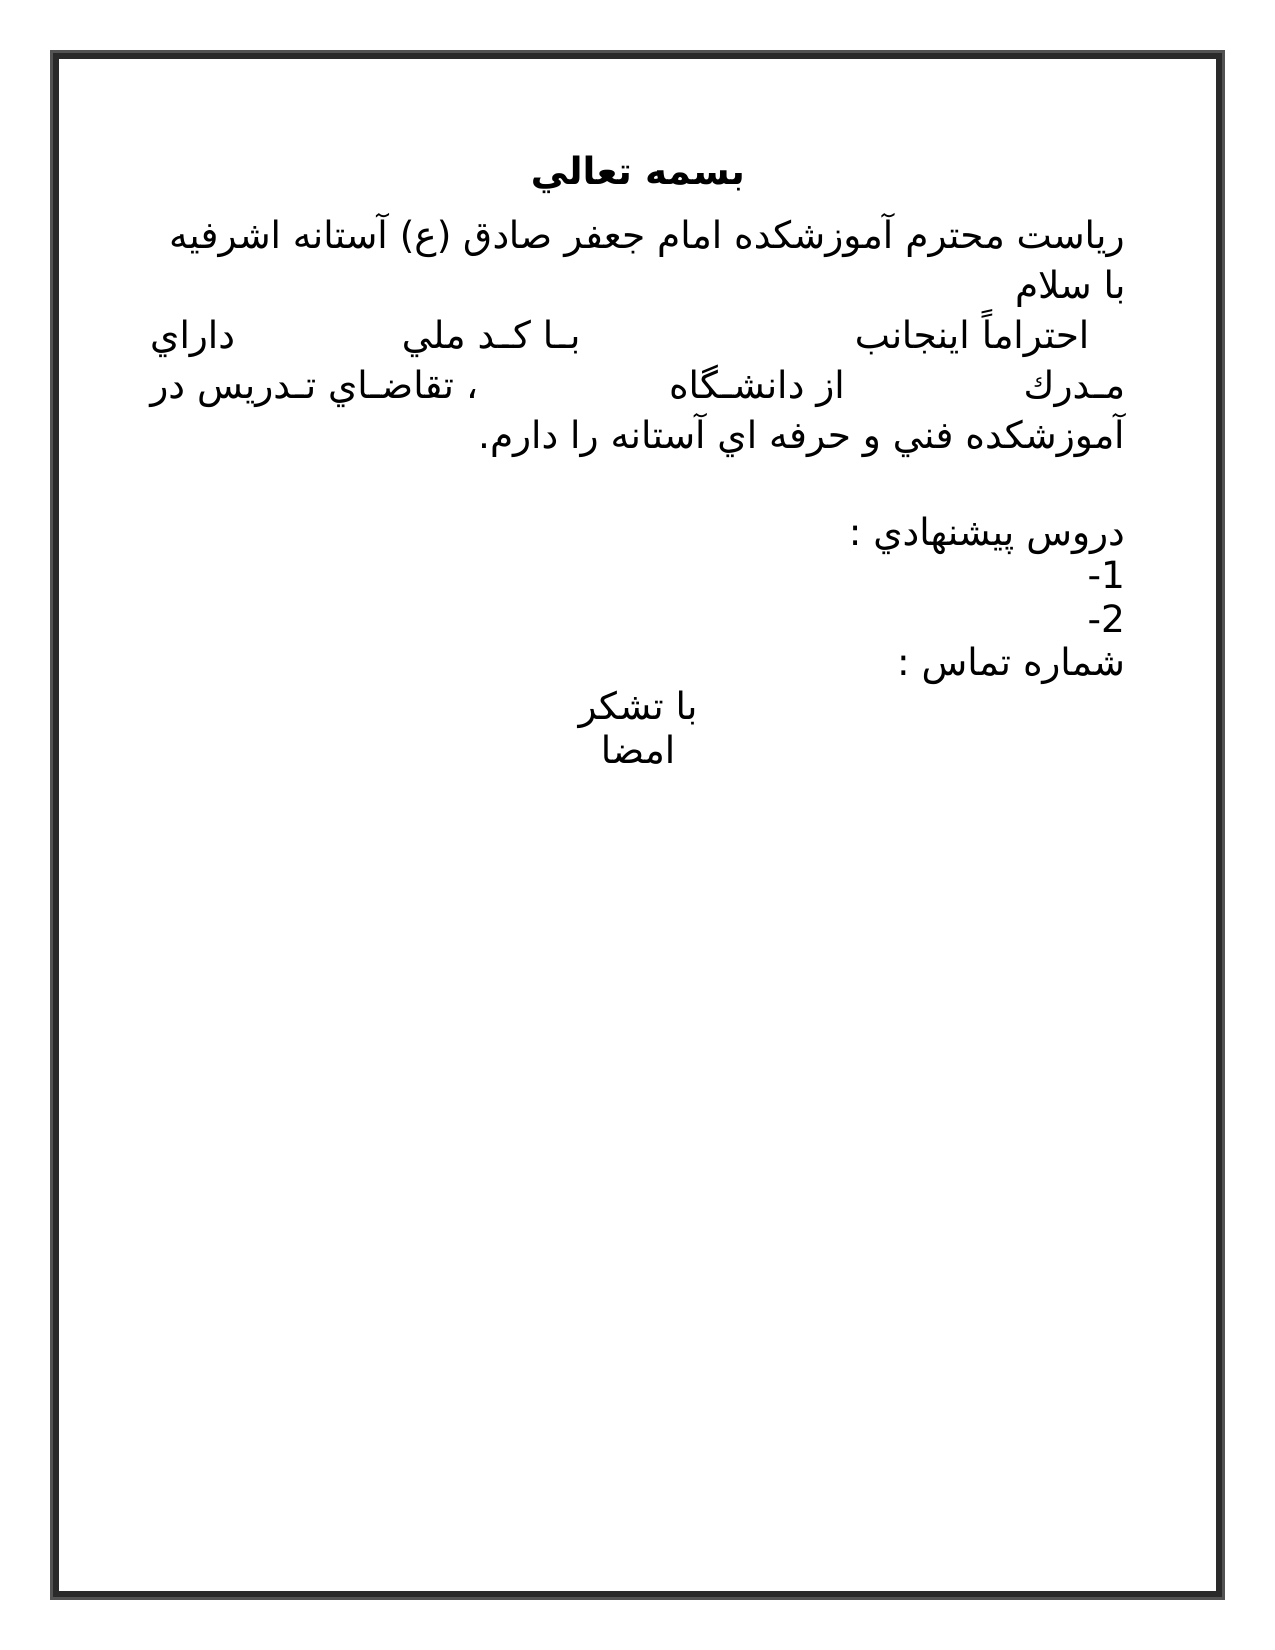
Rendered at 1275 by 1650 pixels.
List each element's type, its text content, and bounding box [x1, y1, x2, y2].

text 2- [150, 597, 1125, 641]
text شماره تماس : [150, 641, 1125, 685]
text امضا [150, 728, 1125, 772]
text احتراماً اينجانب با كد ملي داراي مدرك از دانشگاه ، تقاضاي تدريس در آموزشكده فني و حرفه اي آستانه را دارم. [150, 314, 1125, 458]
text رياست محترم آموزشكده امام جعفر صادق (ع) آستانه اشرفيه [150, 214, 1125, 257]
text با تشكر [150, 685, 1125, 728]
text 1- [150, 554, 1125, 597]
text بسمه تعالي [150, 150, 1125, 194]
text با سلام [150, 264, 1125, 307]
text دروس پيشنهادي : [150, 510, 1125, 554]
